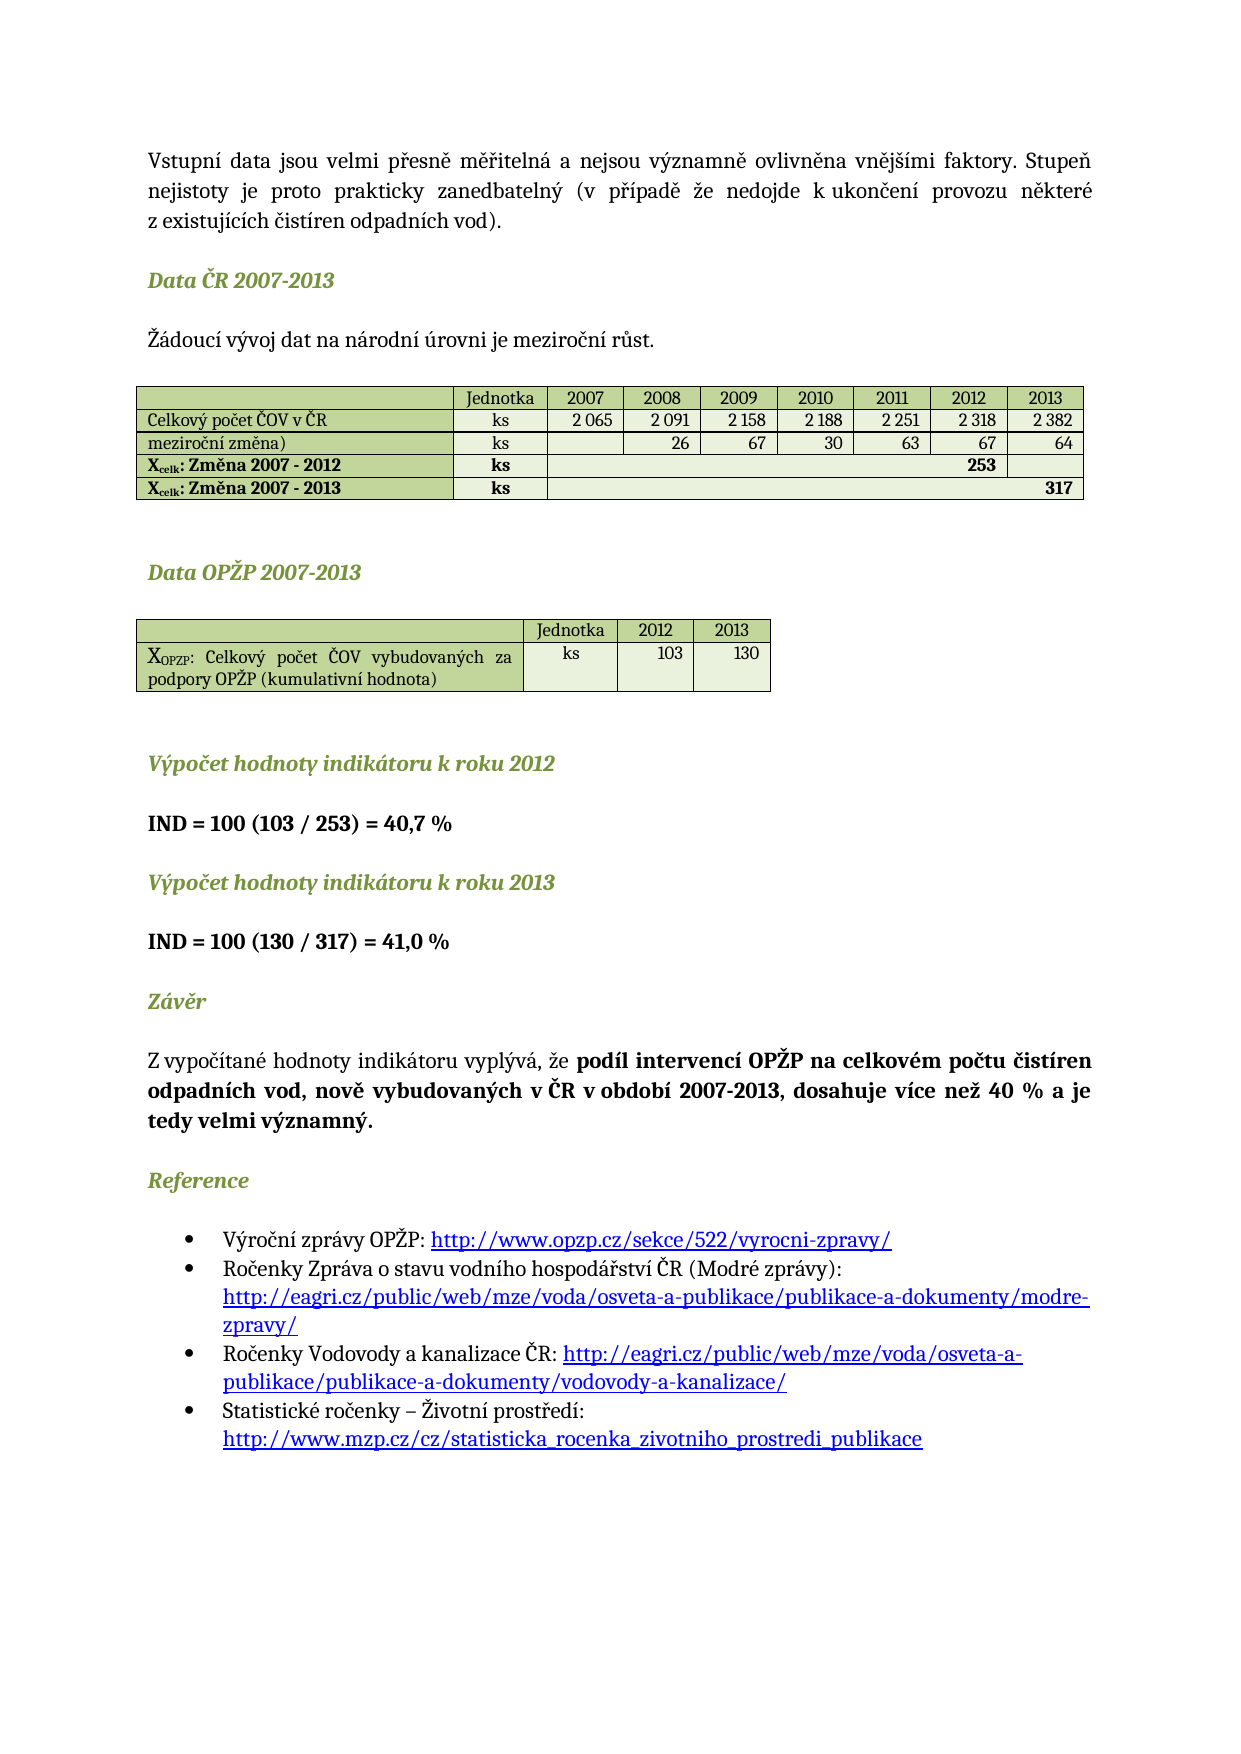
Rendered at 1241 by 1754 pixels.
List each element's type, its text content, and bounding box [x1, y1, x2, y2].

text IND = 100 (130 / 317) = 41,0 % [148, 929, 1093, 955]
text Data ČR 2007-2013 [148, 267, 1093, 294]
table_cell 2 251 [854, 410, 930, 431]
table_cell 63 [854, 433, 930, 454]
text Z vypočítané hodnoty indikátoru vyplývá, že podíl intervencí OPŽP na celkovém počtu čistíren odpadních vod, nově vybudovaných v ČR v období 2007-2013, dosahuje více než 40 % a je tedy velmi významný. [148, 1048, 1093, 1134]
table_cell 2 065 [548, 410, 623, 431]
table_cell 130 [694, 643, 770, 691]
text Vstupní data jsou velmi přesně měřitelná a nejsou významně ovlivněna vnějšími faktory. Stupeň nejistoty je proto prakticky zanedbatelný (v případě že nedojde k ukončení provozu některé z existujících čistíren odpadních vod). [148, 148, 1093, 234]
text Výpočet hodnoty indikátoru k roku 2013 [148, 870, 1093, 896]
table_cell 2 382 [1008, 410, 1083, 431]
table_header Jednotka [454, 387, 547, 409]
table_cell Xcelk: Změna 2007 - 2012 [137, 455, 453, 477]
text Žádoucí vývoj dat na národní úrovni je meziroční růst. [148, 327, 1093, 353]
table_cell 30 [778, 433, 853, 454]
table_cell ks [454, 478, 547, 499]
table_cell 317 [548, 478, 1083, 499]
table_cell 26 [624, 433, 700, 454]
text Závěr [148, 988, 1093, 1015]
table_cell 67 [701, 433, 777, 454]
table_header 2009 [701, 387, 777, 409]
table_cell Celkový počet ČOV v ČR [137, 410, 453, 431]
table_cell ks [524, 643, 617, 691]
text Data OPŽP 2007-2013 [148, 559, 1093, 586]
table_header 2011 [854, 387, 930, 409]
table_cell 2 158 [701, 410, 777, 431]
list Výroční zprávy OPŽP: http://www.opzp.cz/sekce/522/vyrocni-zpravy/ [185, 1227, 1093, 1253]
table_cell XOPZP: Celkový počet ČOV vybudovaných za podpory OPŽP (kumulativní hodnota) [137, 643, 523, 691]
table_header 2007 [548, 387, 623, 409]
table_cell 253 [548, 455, 1007, 477]
table_cell ks [454, 433, 547, 454]
table_header [137, 620, 523, 642]
table_cell ks [454, 455, 547, 477]
table_header [137, 387, 453, 409]
table_cell Xcelk: Změna 2007 - 2013 [137, 478, 453, 499]
table_cell 67 [931, 433, 1007, 454]
table_header Jednotka [524, 620, 617, 642]
table_cell meziroční změna) [137, 433, 453, 454]
text IND = 100 (103 / 253) = 40,7 % [148, 810, 1093, 837]
table_header 2010 [778, 387, 853, 409]
table_header 2008 [624, 387, 700, 409]
list Statistické ročenky – Životní prostředí: http://www.mzp.cz/cz/statisticka_rocenka_zivotniho_prostredi_publikace [185, 1398, 1093, 1452]
text Reference [148, 1168, 1093, 1194]
table_header 2013 [694, 620, 770, 642]
table_header 2012 [931, 387, 1007, 409]
list Ročenky Zpráva o stavu vodního hospodářství ČR (Modré zprávy): http://eagri.cz/public/web/mze/voda/osveta-a-publikace/publikace-a-dokumenty/modre-zpravy/ [185, 1255, 1093, 1339]
table_header 2013 [1008, 387, 1083, 409]
table_cell [548, 433, 623, 454]
table_cell ks [454, 410, 547, 431]
table_cell [1008, 455, 1083, 477]
list Ročenky Vodovody a kanalizace ČR: http://eagri.cz/public/web/mze/voda/osveta-a-publikace/publikace-a-dokumenty/vodovody-a-kanalizace/ [185, 1341, 1093, 1396]
table_cell 2 091 [624, 410, 700, 431]
table_cell 2 188 [778, 410, 853, 431]
table_cell 64 [1008, 433, 1083, 454]
table_cell 2 318 [931, 410, 1007, 431]
text Výpočet hodnoty indikátoru k roku 2012 [148, 751, 1093, 777]
table_cell 103 [618, 643, 693, 691]
table_header 2012 [618, 620, 693, 642]
